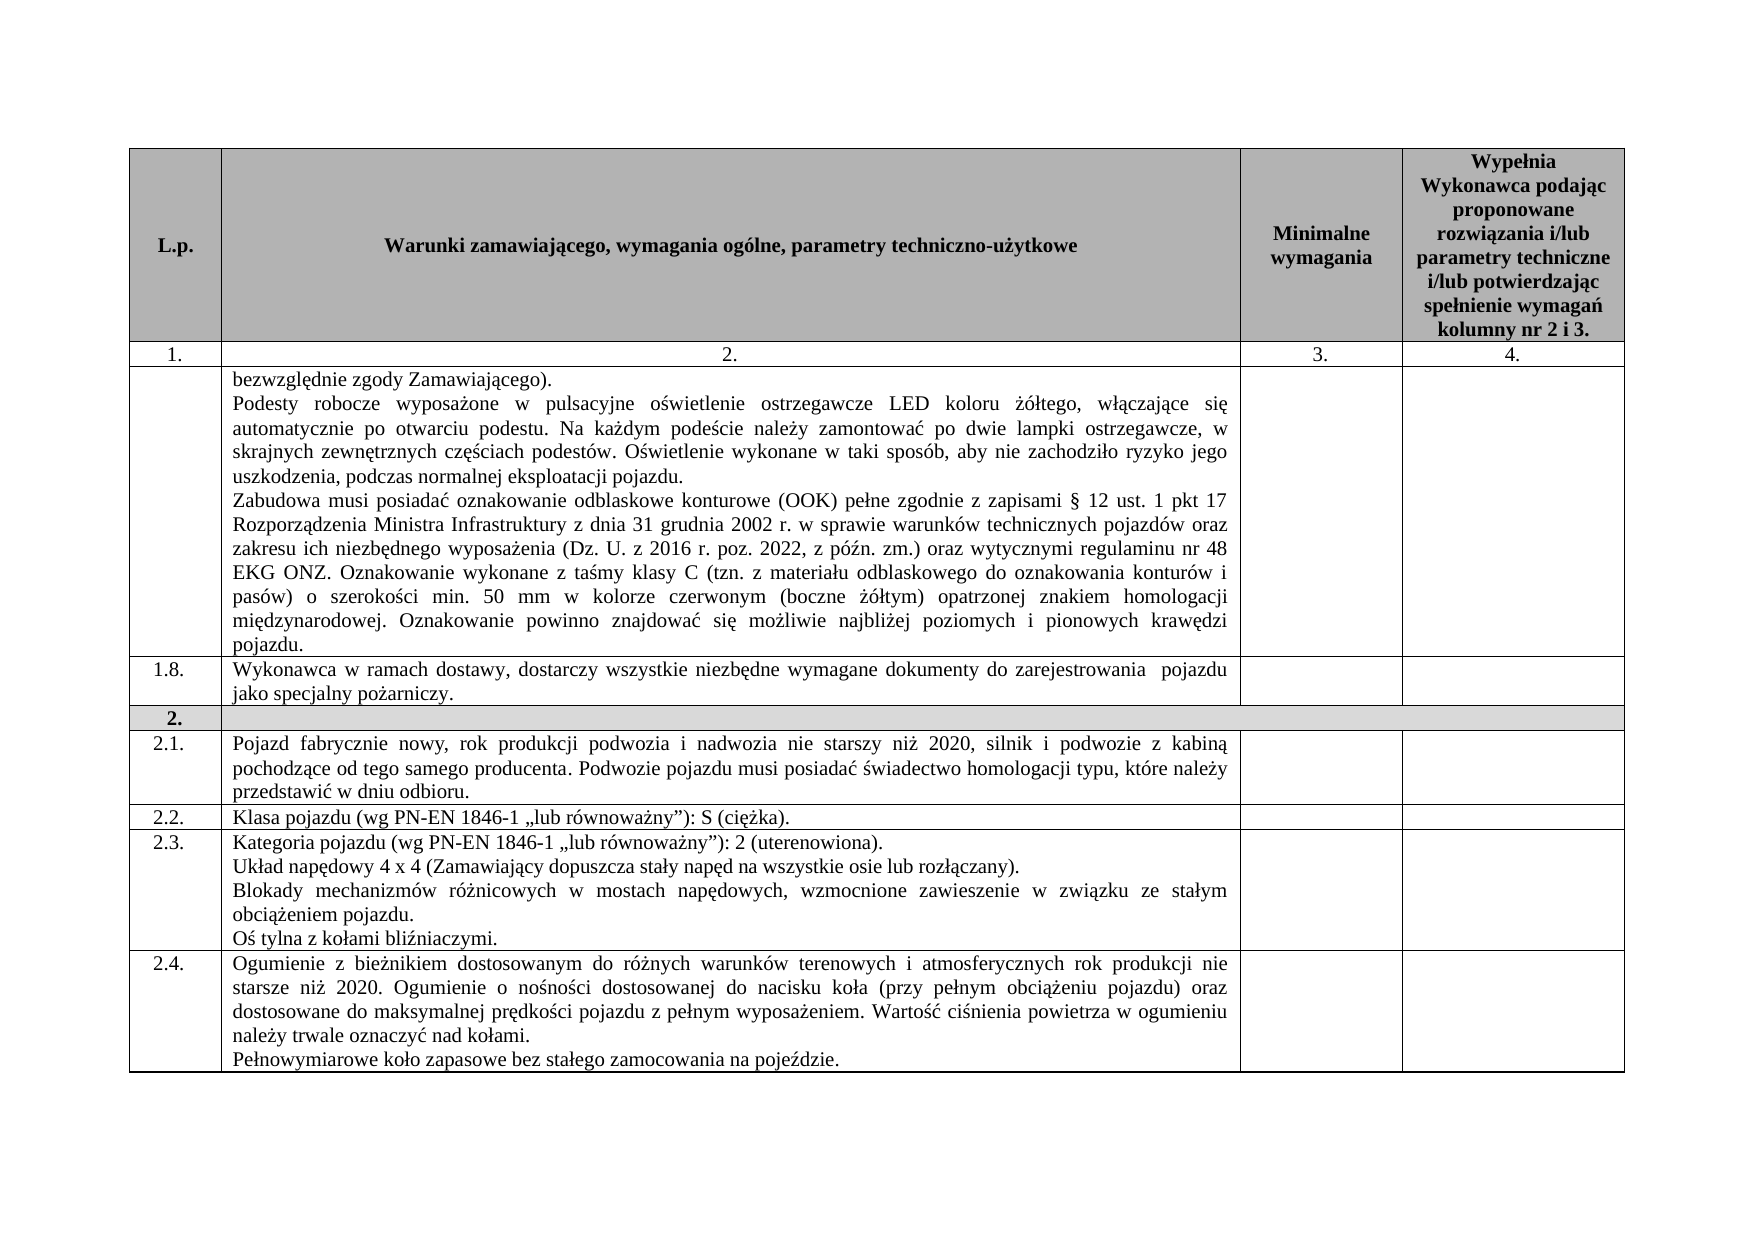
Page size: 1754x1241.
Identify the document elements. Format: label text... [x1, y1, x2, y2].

table_cell [1241, 805, 1402, 829]
table_cell [1403, 830, 1624, 950]
table_cell [1241, 951, 1402, 1071]
table_cell [1241, 367, 1402, 656]
table_cell Ogumienie z bieżnikiem dostosowanym do różnych warunków terenowych i atmosferycznych rok produkcji nie starsze niż 2020. Ogumienie o nośności dostosowanej do nacisku koła (przy pełnym obciążeniu pojazdu) oraz dostosowane do maksymalnej prędkości pojazdu z pełnym wyposażeniem. Wartość ciśnienia powietrza w ogumieniu należy trwale oznaczyć nad kołami. Pełnowymiarowe koło zapasowe bez stałego zamocowania na pojeździe. [222, 951, 1240, 1071]
table_header Minimalne wymagania [1241, 149, 1402, 341]
table_cell [130, 951, 221, 1071]
table_cell [130, 805, 221, 829]
table_cell [1241, 731, 1402, 803]
table_cell [130, 830, 221, 950]
table_header L.p. [130, 149, 221, 341]
table_cell [1403, 805, 1624, 829]
table_cell [1241, 830, 1402, 950]
table_cell Pojazd fabrycznie nowy, rok produkcji podwozia i nadwozia nie starszy niż 2020, silnik i podwozie z kabiną pochodzące od tego samego producenta. Podwozie pojazdu musi posiadać świadectwo homologacji typu, które należy przedstawić w dniu odbioru. [222, 731, 1240, 803]
table_cell [1403, 657, 1624, 705]
table_cell [1241, 657, 1402, 705]
table_cell [130, 657, 221, 705]
table_cell Kategoria pojazdu (wg PN-EN 1846-1 „lub równoważny”): 2 (uterenowiona). Układ napędowy 4 x 4 (Zamawiający dopuszcza stały napęd na wszystkie osie lub rozłączany). Blokady mechanizmów różnicowych w mostach napędowych, wzmocnione zawieszenie w związku ze stałym obciążeniem pojazdu. Oś tylna z kołami bliźniaczymi. [222, 830, 1240, 950]
table_cell [130, 731, 221, 803]
table_cell [130, 706, 221, 730]
table_cell [222, 342, 1240, 366]
table_header Wypełnia Wykonawca podając proponowane rozwiązania i/lub parametry techniczne i/lub potwierdzając spełnienie wymagań kolumny nr 2 i 3. [1403, 149, 1624, 341]
table_cell [1403, 951, 1624, 1071]
table_header Warunki zamawiającego, wymagania ogólne, parametry techniczno-użytkowe [222, 149, 1240, 341]
table_cell [130, 367, 221, 656]
table_cell [1241, 342, 1402, 366]
table_cell [1403, 342, 1624, 366]
table_cell [222, 706, 1624, 730]
table_cell [1403, 731, 1624, 803]
table_cell Klasa pojazdu (wg PN-EN 1846-1 „lub równoważny”): S (ciężka). [222, 805, 1240, 829]
table_cell [130, 342, 221, 366]
table_cell [1403, 367, 1624, 656]
table_cell Wykonawca w ramach dostawy, dostarczy wszystkie niezbędne wymagane dokumenty do zarejestrowania pojazdu jako specjalny pożarniczy. [222, 657, 1240, 705]
